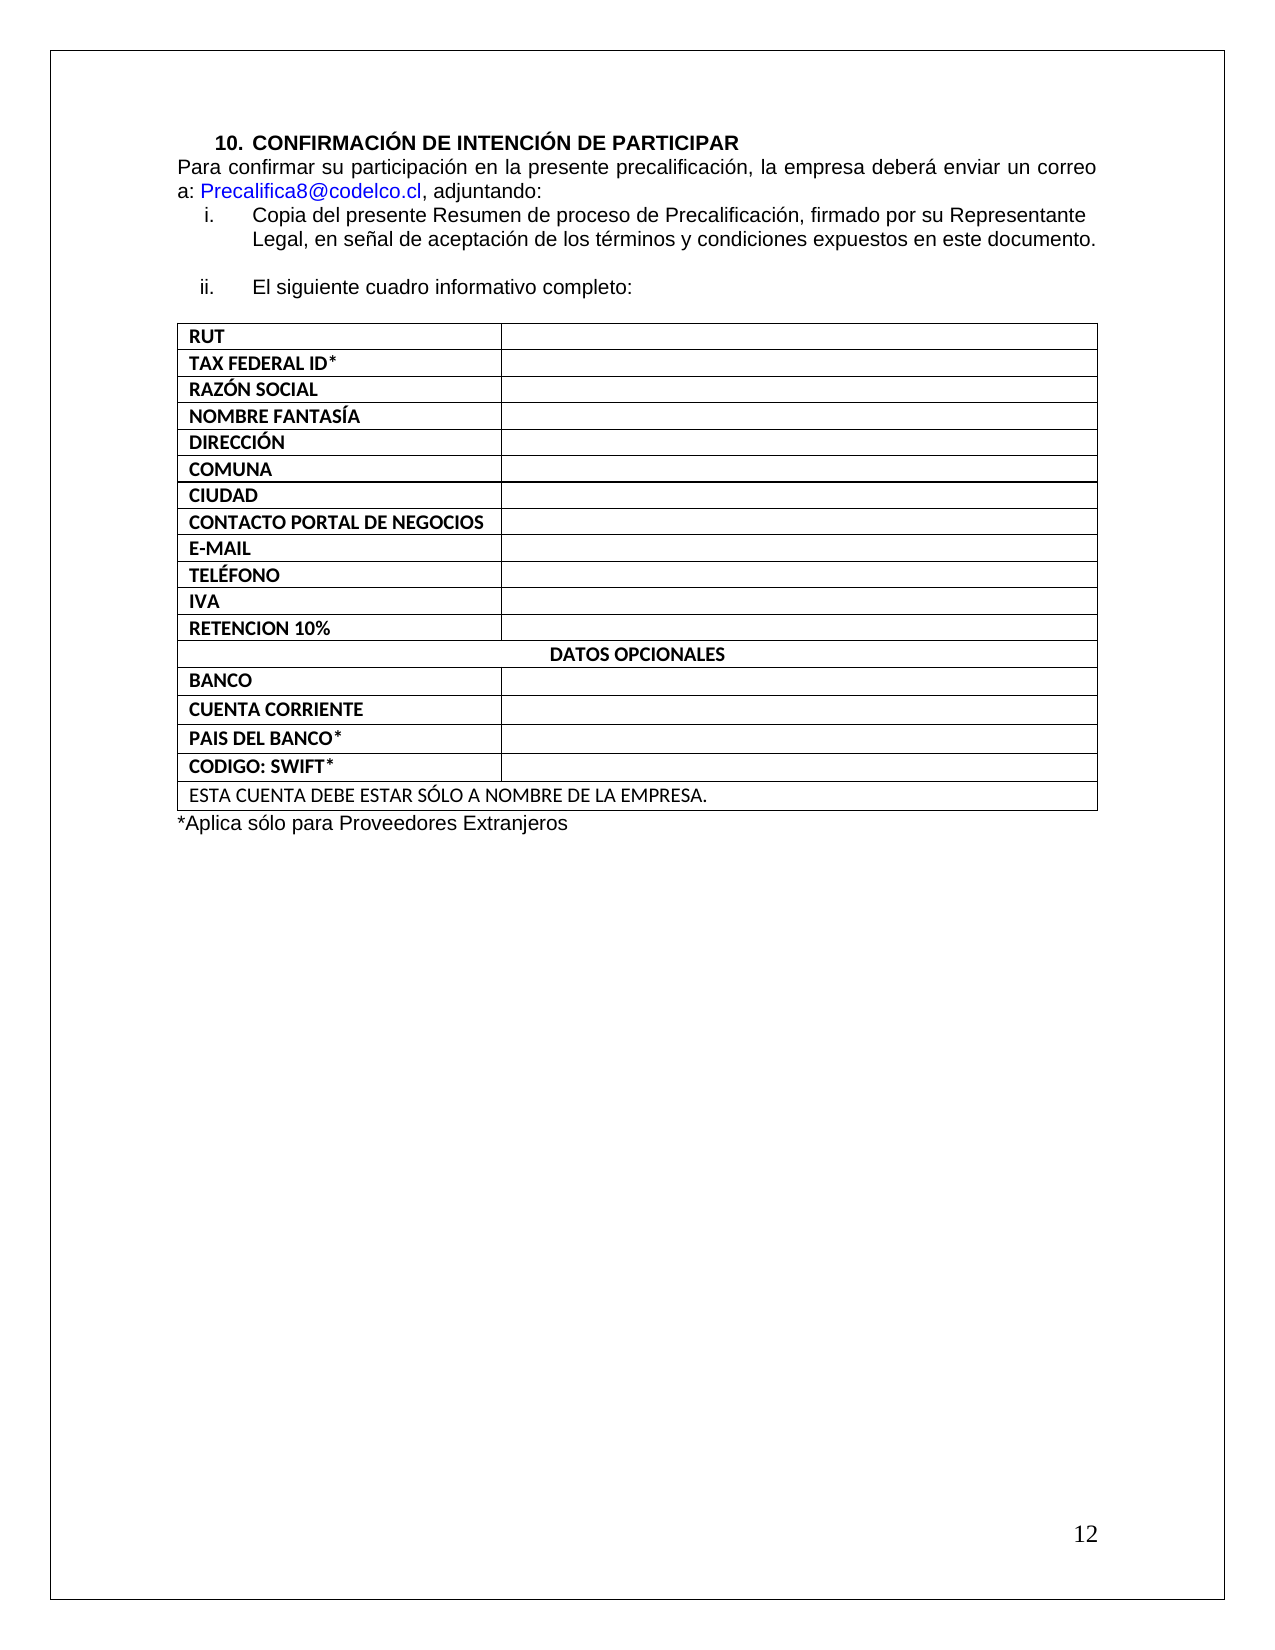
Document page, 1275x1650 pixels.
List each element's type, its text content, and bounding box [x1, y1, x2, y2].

table_cell [502, 696, 1097, 724]
table_cell CONTACTO PORTAL DE NEGOCIOS [178, 509, 501, 534]
subtitle CONFIRMACIÓN DE INTENCIÓN DE PARTICIPAR [214, 131, 1098, 155]
table_cell [502, 725, 1097, 753]
text *Aplica sólo para Proveedores Extranjeros [177, 811, 1098, 835]
table_cell [502, 535, 1097, 561]
table_cell [502, 509, 1097, 534]
table_cell ESTA CUENTA DEBE ESTAR SÓLO A NOMBRE DE LA EMPRESA. [178, 782, 1097, 810]
table_cell DIRECCIÓN [178, 430, 501, 455]
text Para confirmar su participación en la presente precalificación, la empresa deberá enviar un correo a: Precalifica8@codelco.cl, adjuntando: [177, 155, 1098, 203]
table_cell NOMBRE FANTASÍA [178, 403, 501, 428]
table_cell RETENCION 10% [178, 615, 501, 640]
table_cell IVA [178, 588, 501, 614]
table_cell [502, 668, 1097, 695]
table_cell CUENTA CORRIENTE [178, 696, 501, 724]
table_cell CODIGO: SWIFT* [178, 754, 501, 781]
table_cell [502, 483, 1097, 508]
table_cell PAIS DEL BANCO* [178, 725, 501, 753]
table_cell COMUNA [178, 456, 501, 481]
table_cell [502, 588, 1097, 614]
table_cell [502, 754, 1097, 781]
table_cell [502, 615, 1097, 640]
table_cell DATOS OPCIONALES [178, 641, 1097, 667]
table_cell TELÉFONO [178, 562, 501, 587]
list El siguiente cuadro informativo completo: [214, 275, 1098, 299]
table_cell [502, 403, 1097, 428]
table_cell CIUDAD [178, 483, 501, 508]
table_cell [502, 350, 1097, 376]
table_cell TAX FEDERAL ID* [178, 350, 501, 376]
table_cell E-MAIL [178, 535, 501, 561]
table_cell [502, 562, 1097, 587]
table_cell BANCO [178, 668, 501, 695]
table_header RUT [178, 324, 501, 349]
table_header [502, 324, 1097, 349]
list Copia del presente Resumen de proceso de Precalificación, firmado por su Representante Legal, en señal de aceptación de los términos y condiciones expuestos en este documento. [214, 203, 1098, 251]
table_cell [502, 430, 1097, 455]
table_cell [502, 377, 1097, 402]
table_cell RAZÓN SOCIAL [178, 377, 501, 402]
table_cell [502, 456, 1097, 481]
